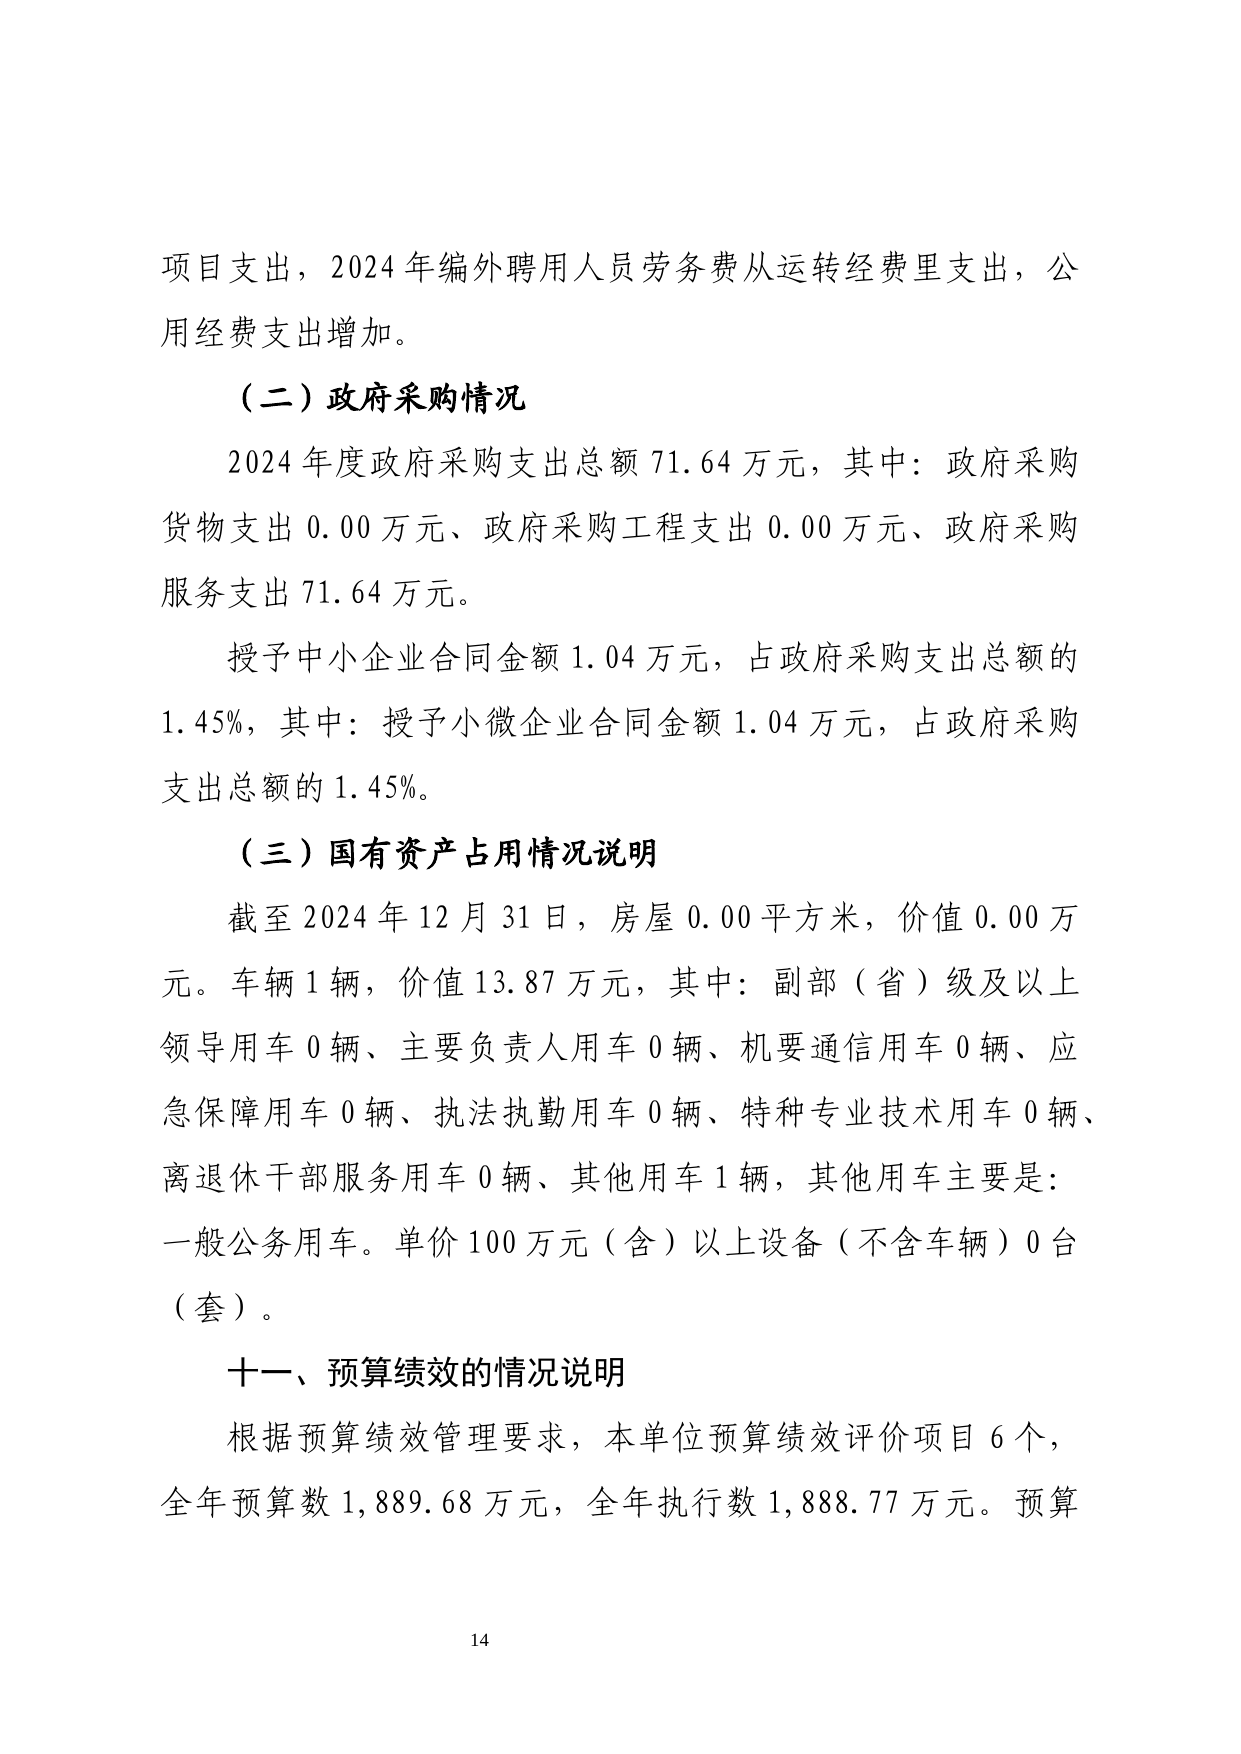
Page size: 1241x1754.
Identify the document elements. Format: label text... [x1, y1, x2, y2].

text 授予中小企业合同金额1.04万元，占政府采购支出总额的1.45%，其中：授予小微企业合同金额1.04万元，占政府采购支出总额的1.45%。 [159, 623, 1081, 818]
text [159, 233, 1081, 363]
text 十一、预算绩效的情况说明 [159, 1338, 1081, 1403]
text 2024年度政府采购支出总额71.64万元，其中：政府采购货物支出0.00万元、政府采购工程支出0.00万元、政府采购服务支出71.64万元。 [159, 428, 1081, 623]
text 截至2024年12月31日，房屋0.00平方米，价值0.00万元。车辆1辆，价值13.87万元，其中：副部（省）级及以上领导用车0辆、主要负责人用车0辆、机要通信用车0辆、应急保障用车0辆、执法执勤用车0辆、特种专业技术用车0辆、离退休干部服务用车0辆、其他用车1辆，其他用车主要是：一般公务用车。单价100万元（含）以上设备（不含车辆）0台（套）。 [159, 883, 1081, 1338]
text （二）政府采购情况 [159, 363, 1081, 428]
text （三）国有资产占用情况说明 [159, 818, 1081, 883]
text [159, 1403, 1081, 1533]
